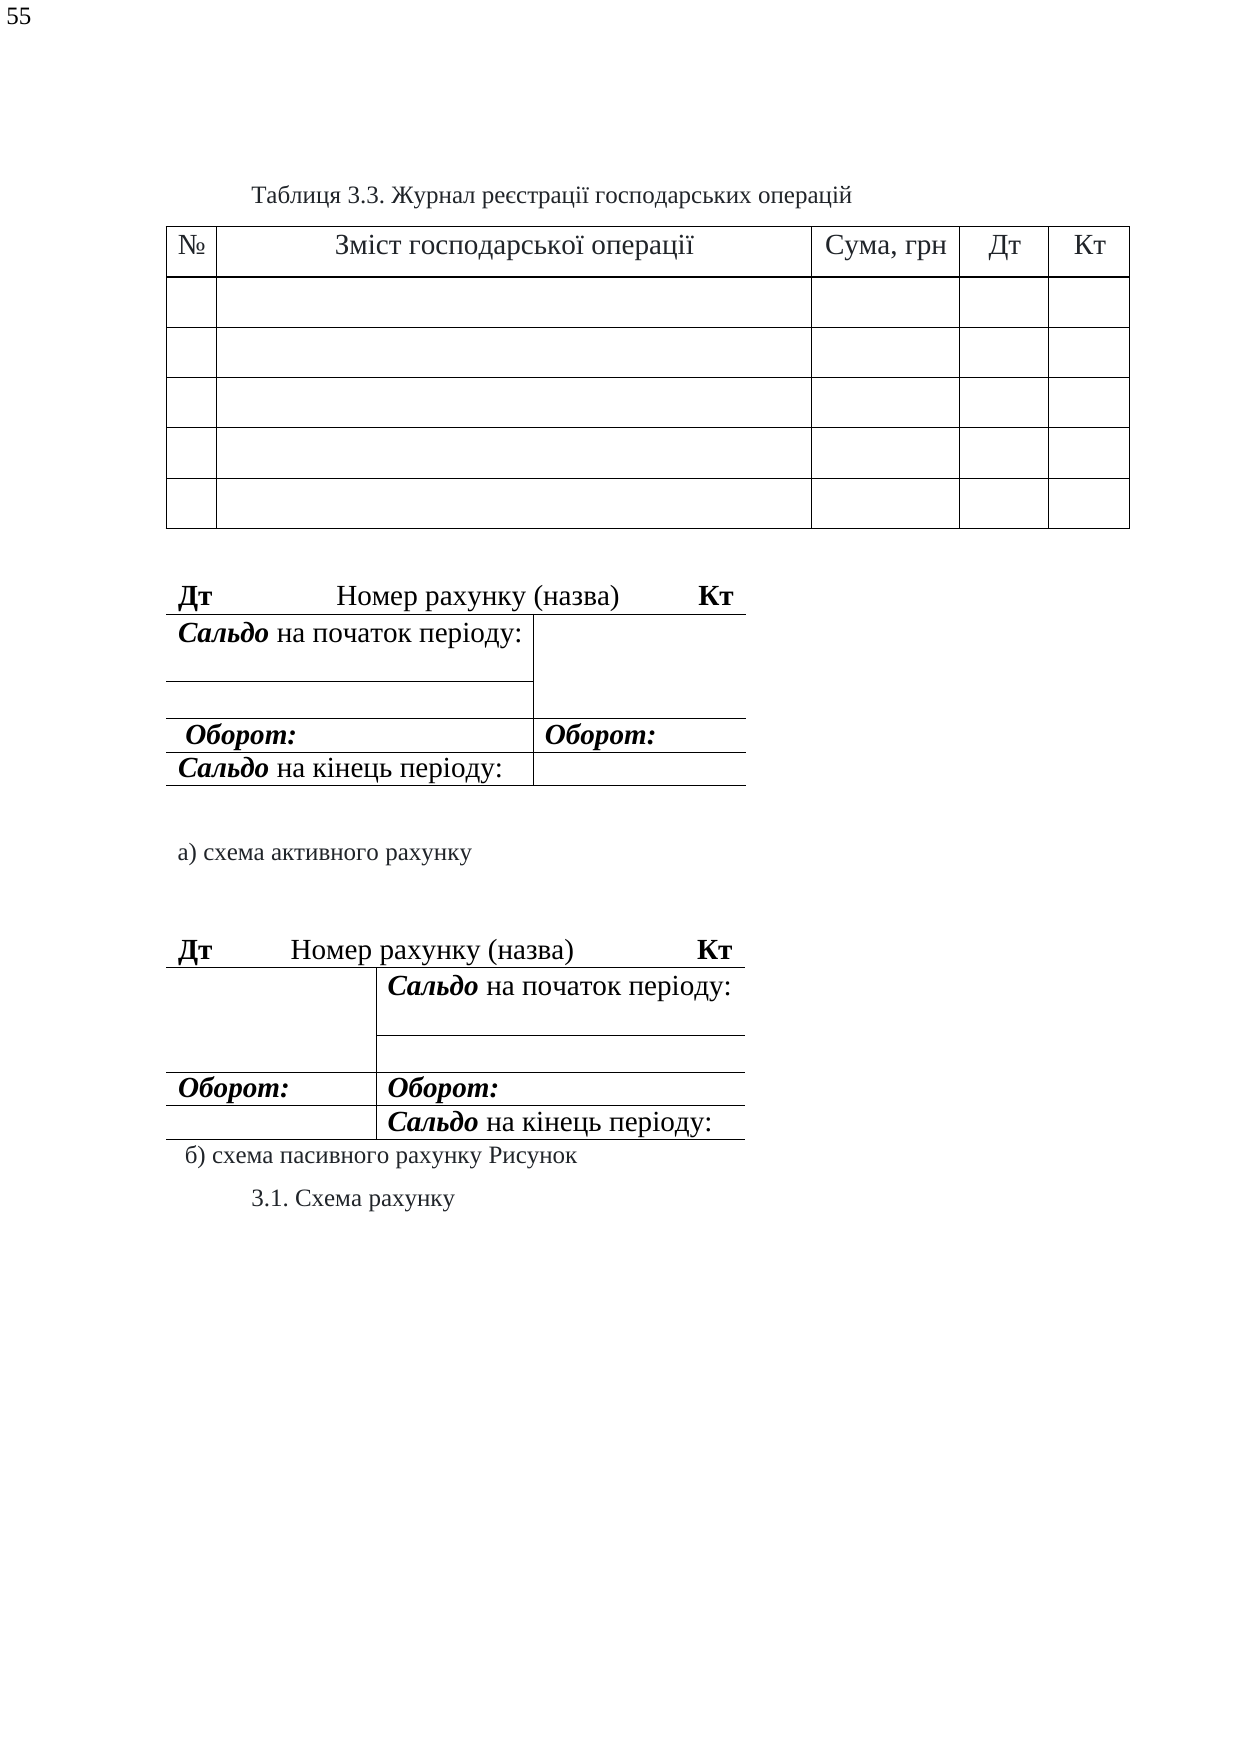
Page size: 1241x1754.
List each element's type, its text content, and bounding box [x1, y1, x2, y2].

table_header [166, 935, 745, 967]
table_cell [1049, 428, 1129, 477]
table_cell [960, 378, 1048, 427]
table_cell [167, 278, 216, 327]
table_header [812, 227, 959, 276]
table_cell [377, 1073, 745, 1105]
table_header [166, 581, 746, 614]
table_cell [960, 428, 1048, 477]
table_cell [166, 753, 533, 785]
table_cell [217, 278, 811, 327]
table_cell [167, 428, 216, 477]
text а) схема активного рахунку [177, 837, 1194, 865]
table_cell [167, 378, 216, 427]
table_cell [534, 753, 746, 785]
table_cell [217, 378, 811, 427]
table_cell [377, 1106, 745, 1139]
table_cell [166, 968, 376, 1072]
text Таблиця 3.3. Журнал реєстрації господарських операцій [251, 181, 1194, 209]
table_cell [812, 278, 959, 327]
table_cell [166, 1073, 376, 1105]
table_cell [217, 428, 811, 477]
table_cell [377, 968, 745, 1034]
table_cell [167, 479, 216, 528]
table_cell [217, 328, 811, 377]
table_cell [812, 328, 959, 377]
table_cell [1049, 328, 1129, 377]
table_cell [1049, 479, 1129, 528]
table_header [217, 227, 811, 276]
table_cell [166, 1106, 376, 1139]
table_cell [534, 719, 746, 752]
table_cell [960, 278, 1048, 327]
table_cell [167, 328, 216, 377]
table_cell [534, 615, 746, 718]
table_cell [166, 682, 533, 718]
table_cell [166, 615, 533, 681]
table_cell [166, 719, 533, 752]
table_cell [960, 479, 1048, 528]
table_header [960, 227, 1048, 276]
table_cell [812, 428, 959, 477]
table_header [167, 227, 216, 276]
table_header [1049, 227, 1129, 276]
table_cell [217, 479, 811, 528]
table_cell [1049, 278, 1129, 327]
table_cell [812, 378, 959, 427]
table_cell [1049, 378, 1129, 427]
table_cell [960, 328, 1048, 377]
text б) схема пасивного рахунку Рисунок 3.1. Схема рахунку [184, 1140, 600, 1212]
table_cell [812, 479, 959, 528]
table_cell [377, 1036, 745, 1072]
